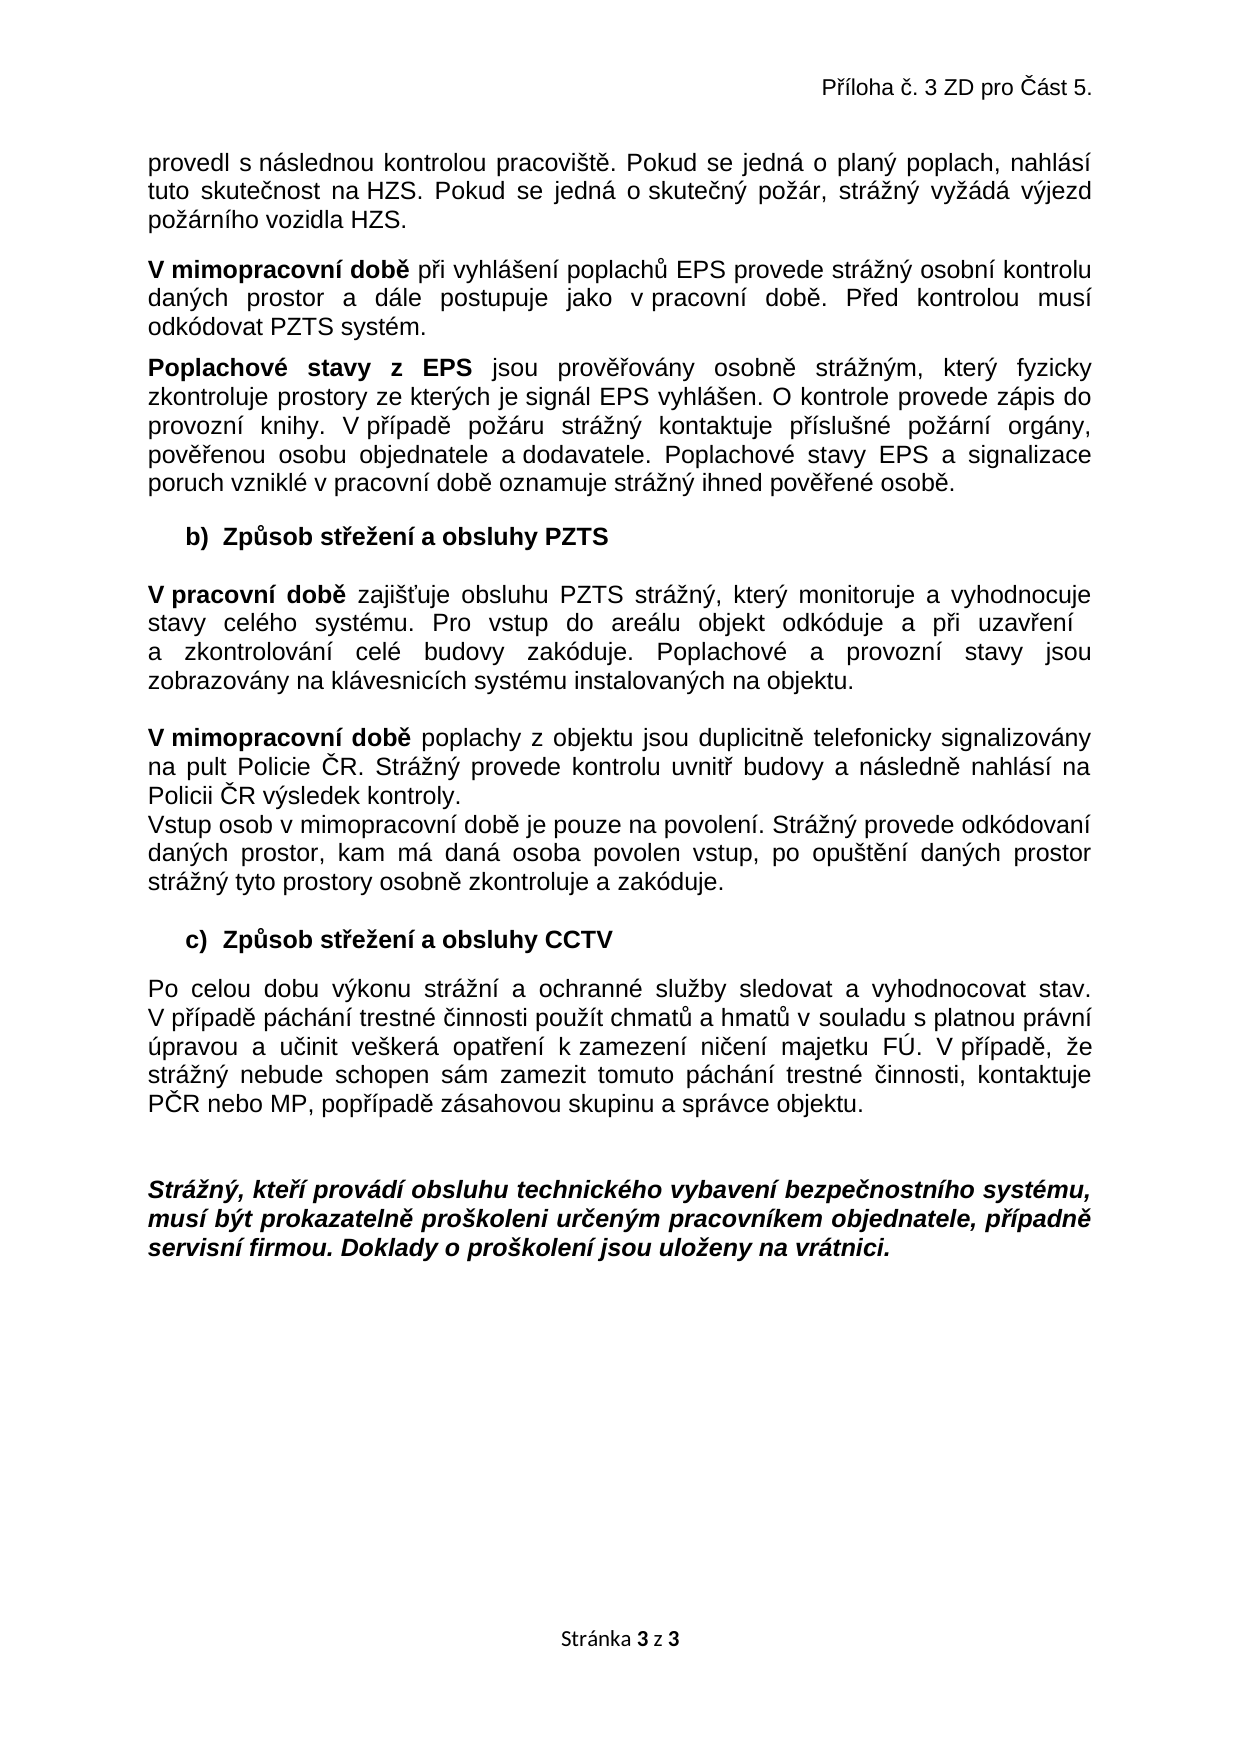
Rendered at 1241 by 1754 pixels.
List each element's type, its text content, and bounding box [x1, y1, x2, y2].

text Po celou dobu výkonu strážní a ochranné služby sledovat a vyhodnocovat stav. V případě páchání trestné činnosti použít chmatů a hmatů v souladu s platnou právní úpravou a učinit veškerá opatření k zamezení ničení majetku FÚ. V případě, že strážný nebude schopen sám zamezit tomuto páchání trestné činnosti, kontaktuje PČR nebo MP, popřípadě zásahovou skupinu a správce objektu. [148, 974, 1093, 1118]
list Způsob střežení a obsluhy CCTV [185, 925, 1093, 953]
text V mimopracovní době při vyhlášení poplachů EPS provede strážný osobní kontrolu daných prostor a dále postupuje jako v pracovní době. Před kontrolou musí odkódovat PZTS systém. [148, 255, 1093, 341]
text Vstup osob v mimopracovní době je pouze na povolení. Strážný provede odkódovaní daných prostor, kam má daná osoba povolen vstup, po opuštění daných prostor strážný tyto prostory osobně zkontroluje a zakóduje. [148, 810, 1093, 896]
list Způsob střežení a obsluhy PZTS [185, 522, 1093, 551]
text Poplachové stavy z EPS jsou prověřovány osobně strážným, který fyzicky zkontroluje prostory ze kterých je signál EPS vyhlášen. O kontrole provede zápis do provozní knihy. V případě požáru strážný kontaktuje příslušné požární orgány, pověřenou osobu objednatele a dodavatele. Poplachové stavy EPS a signalizace poruch vzniklé v pracovní době oznamuje strážný ihned pověřené osobě. [148, 353, 1093, 497]
text V mimopracovní době poplachy z objektu jsou duplicitně telefonicky signalizovány na pult Policie ČR. Strážný provede kontrolu uvnitř budovy a následně nahlásí na Policii ČR výsledek kontroly. [148, 723, 1093, 810]
text V pracovní době zajišťuje obsluhu PZTS strážný, který monitoruje a vyhodnocuje stavy celého systému. Pro vstup do areálu objekt odkóduje a při uzavření a zkontrolování celé budovy zakóduje. Poplachové a provozní stavy jsou zobrazovány na klávesnicích systému instalovaných na objektu. [148, 580, 1093, 695]
text Strážný, kteří provádí obsluhu technického vybavení bezpečnostního systému, musí být prokazatelně proškoleni určeným pracovníkem objednatele, případně servisní firmou. Doklady o proškolení jsou uloženy na vrátnici. [148, 1176, 1093, 1262]
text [148, 148, 1093, 234]
